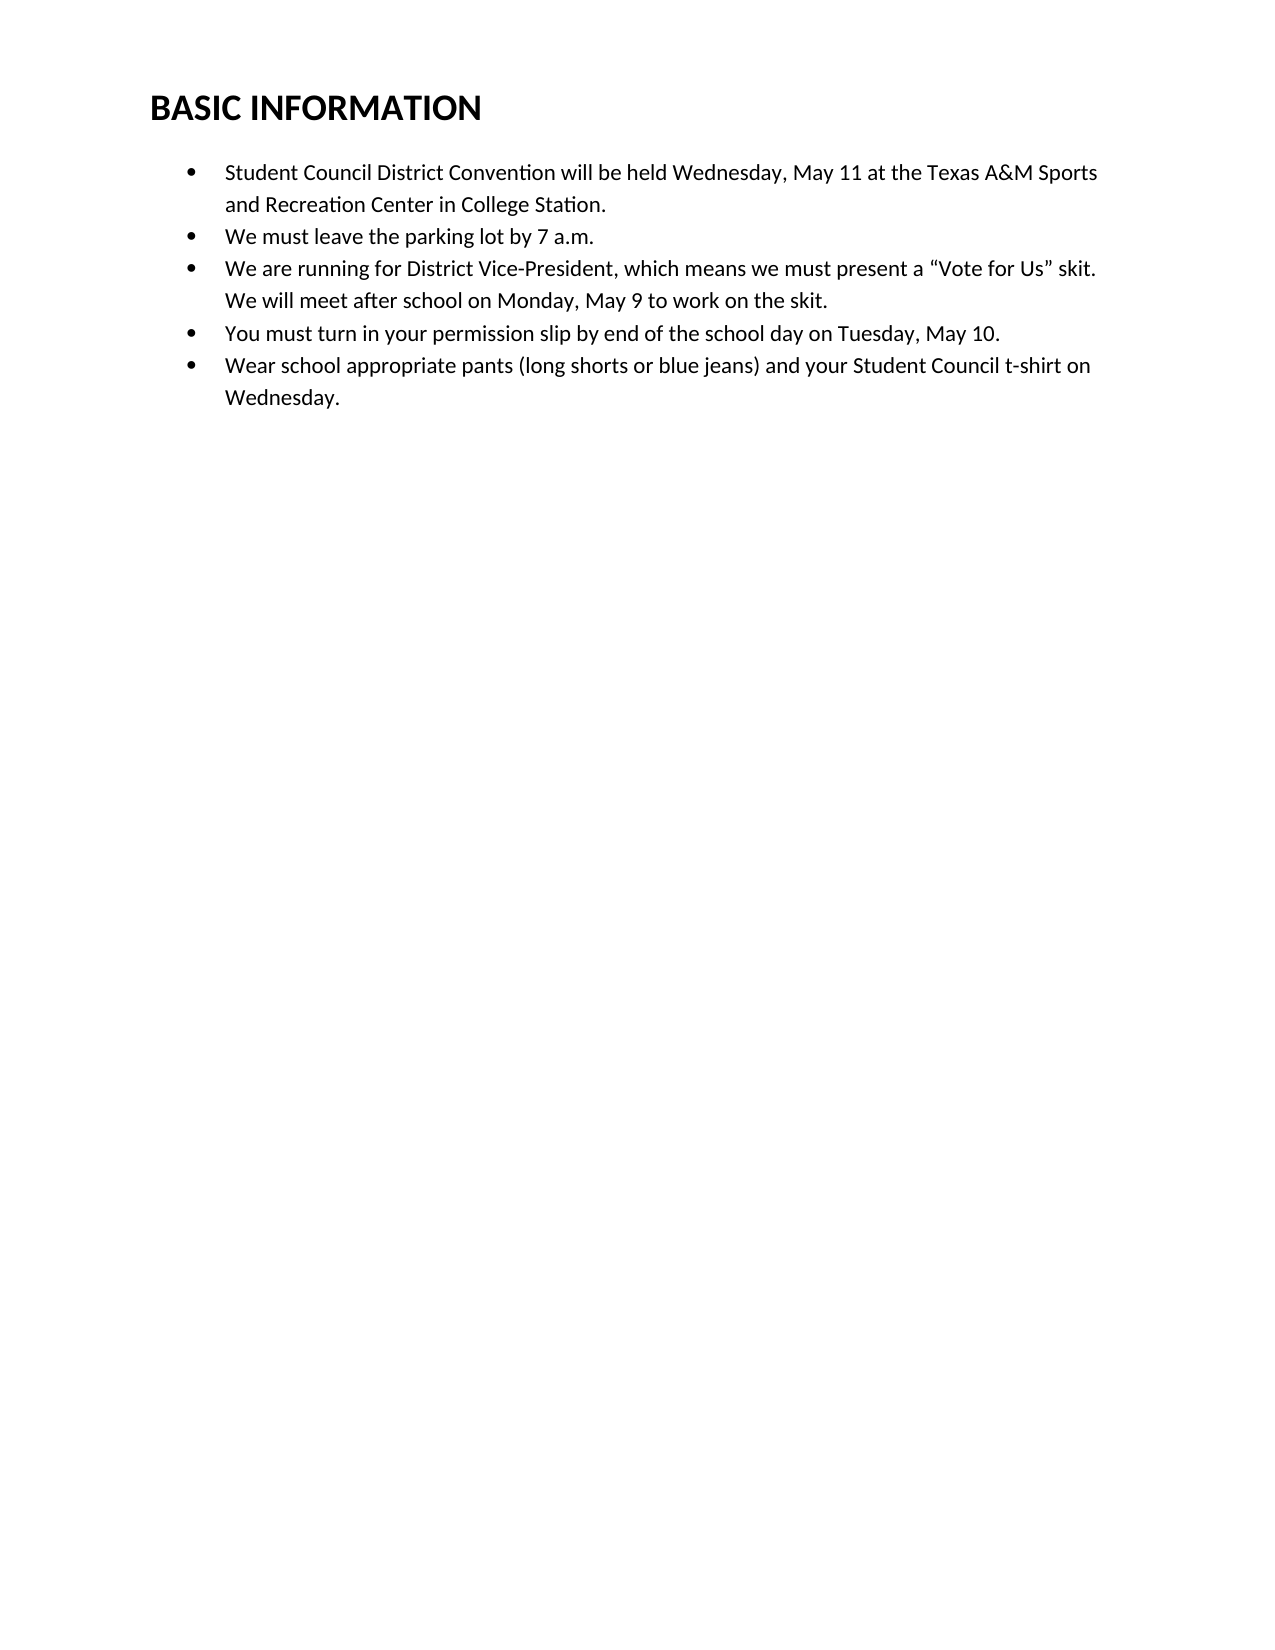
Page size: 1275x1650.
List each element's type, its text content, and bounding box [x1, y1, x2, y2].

list You must turn in your permission slip by end of the school day on Tuesday, May 10. [187, 319, 1125, 347]
list Student Council District Convention will be held Wednesday, May 11 at the Texas A&M Sports and Recreation Center in College Station. [187, 158, 1125, 218]
list We are running for District Vice-President, which means we must present a “Vote for Us” skit. We will meet after school on Monday, May 9 to work on the skit. [187, 254, 1125, 315]
list Wear school appropriate pants (long shorts or blue jeans) and your Student Council t-shirt on Wednesday. [187, 351, 1125, 411]
list We must leave the parking lot by 7 a.m. [187, 222, 1125, 250]
text BASIC INFORMATION [150, 84, 1125, 130]
